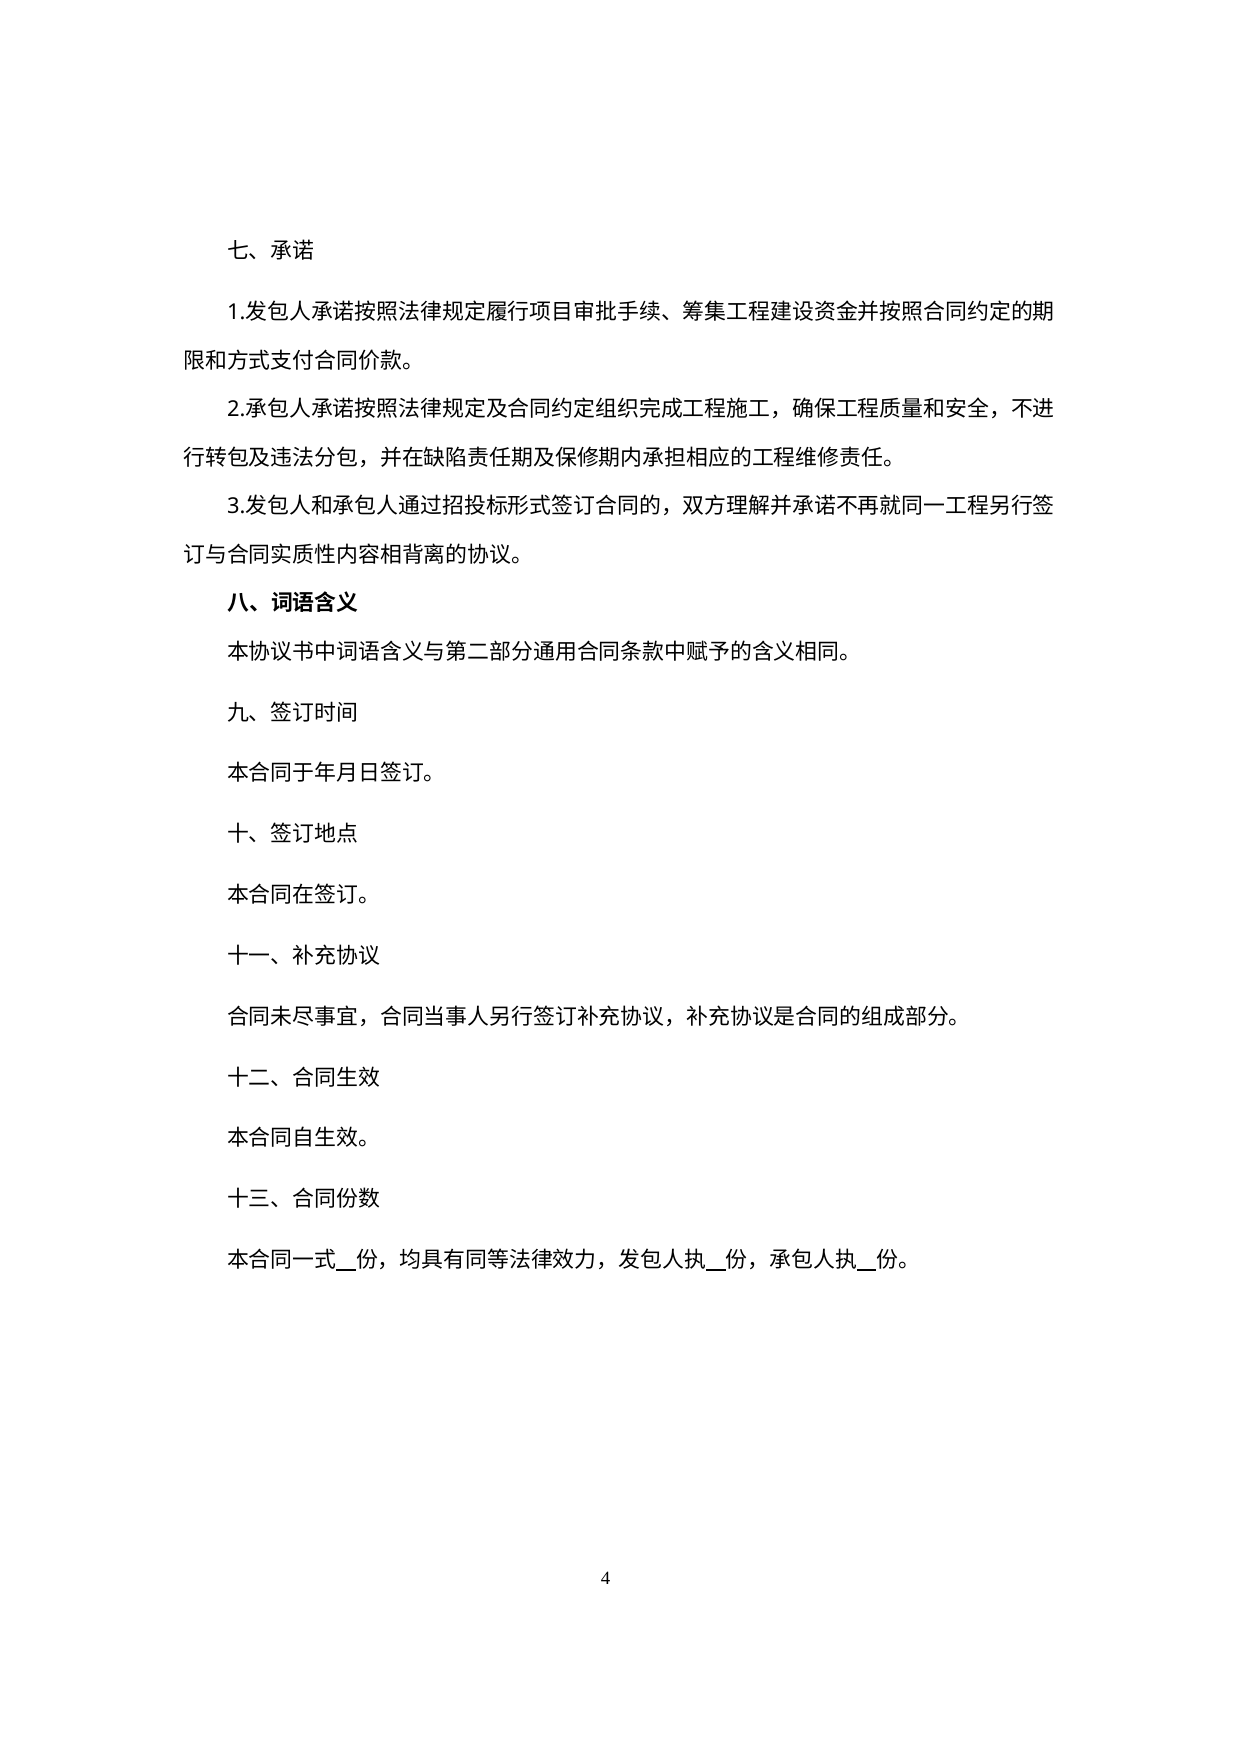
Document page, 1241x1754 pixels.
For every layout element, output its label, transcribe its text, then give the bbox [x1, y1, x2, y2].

subtitle 七、承诺 [183, 233, 1057, 265]
text 本协议书中词语含义与第二部分通用合同条款中赋予的含义相同。 [183, 633, 1057, 666]
text 八、词语含义 [183, 585, 1057, 617]
subtitle 十二、合同生效 [183, 1059, 1057, 1092]
text 本合同一式 份，均具有同等法律效力，发包人执 份，承包人执 份。 [183, 1242, 1057, 1274]
text 1.发包人承诺按照法律规定履行项目审批手续、筹集工程建设资金并按照合同约定的期限和方式支付合同价款。 [183, 294, 1057, 375]
subtitle 十一、补充协议 [183, 937, 1057, 970]
text 本合同自生效。 [183, 1120, 1057, 1152]
subtitle 十、签订地点 [183, 816, 1057, 848]
text 2.承包人承诺按照法律规定及合同约定组织完成工程施工，确保工程质量和安全，不进行转包及违法分包，并在缺陷责任期及保修期内承担相应的工程维修责任。 [183, 391, 1057, 472]
text 本合同于年月日签订。 [183, 755, 1057, 787]
text 3.发包人和承包人通过招投标形式签订合同的，双方理解并承诺不再就同一工程另行签订与合同实质性内容相背离的协议。 [183, 488, 1057, 569]
text 本合同在签订。 [183, 877, 1057, 909]
subtitle 九、签订时间 [183, 694, 1057, 727]
subtitle 十三、合同份数 [183, 1181, 1057, 1213]
text 合同未尽事宜，合同当事人另行签订补充协议，补充协议是合同的组成部分。 [183, 998, 1057, 1031]
